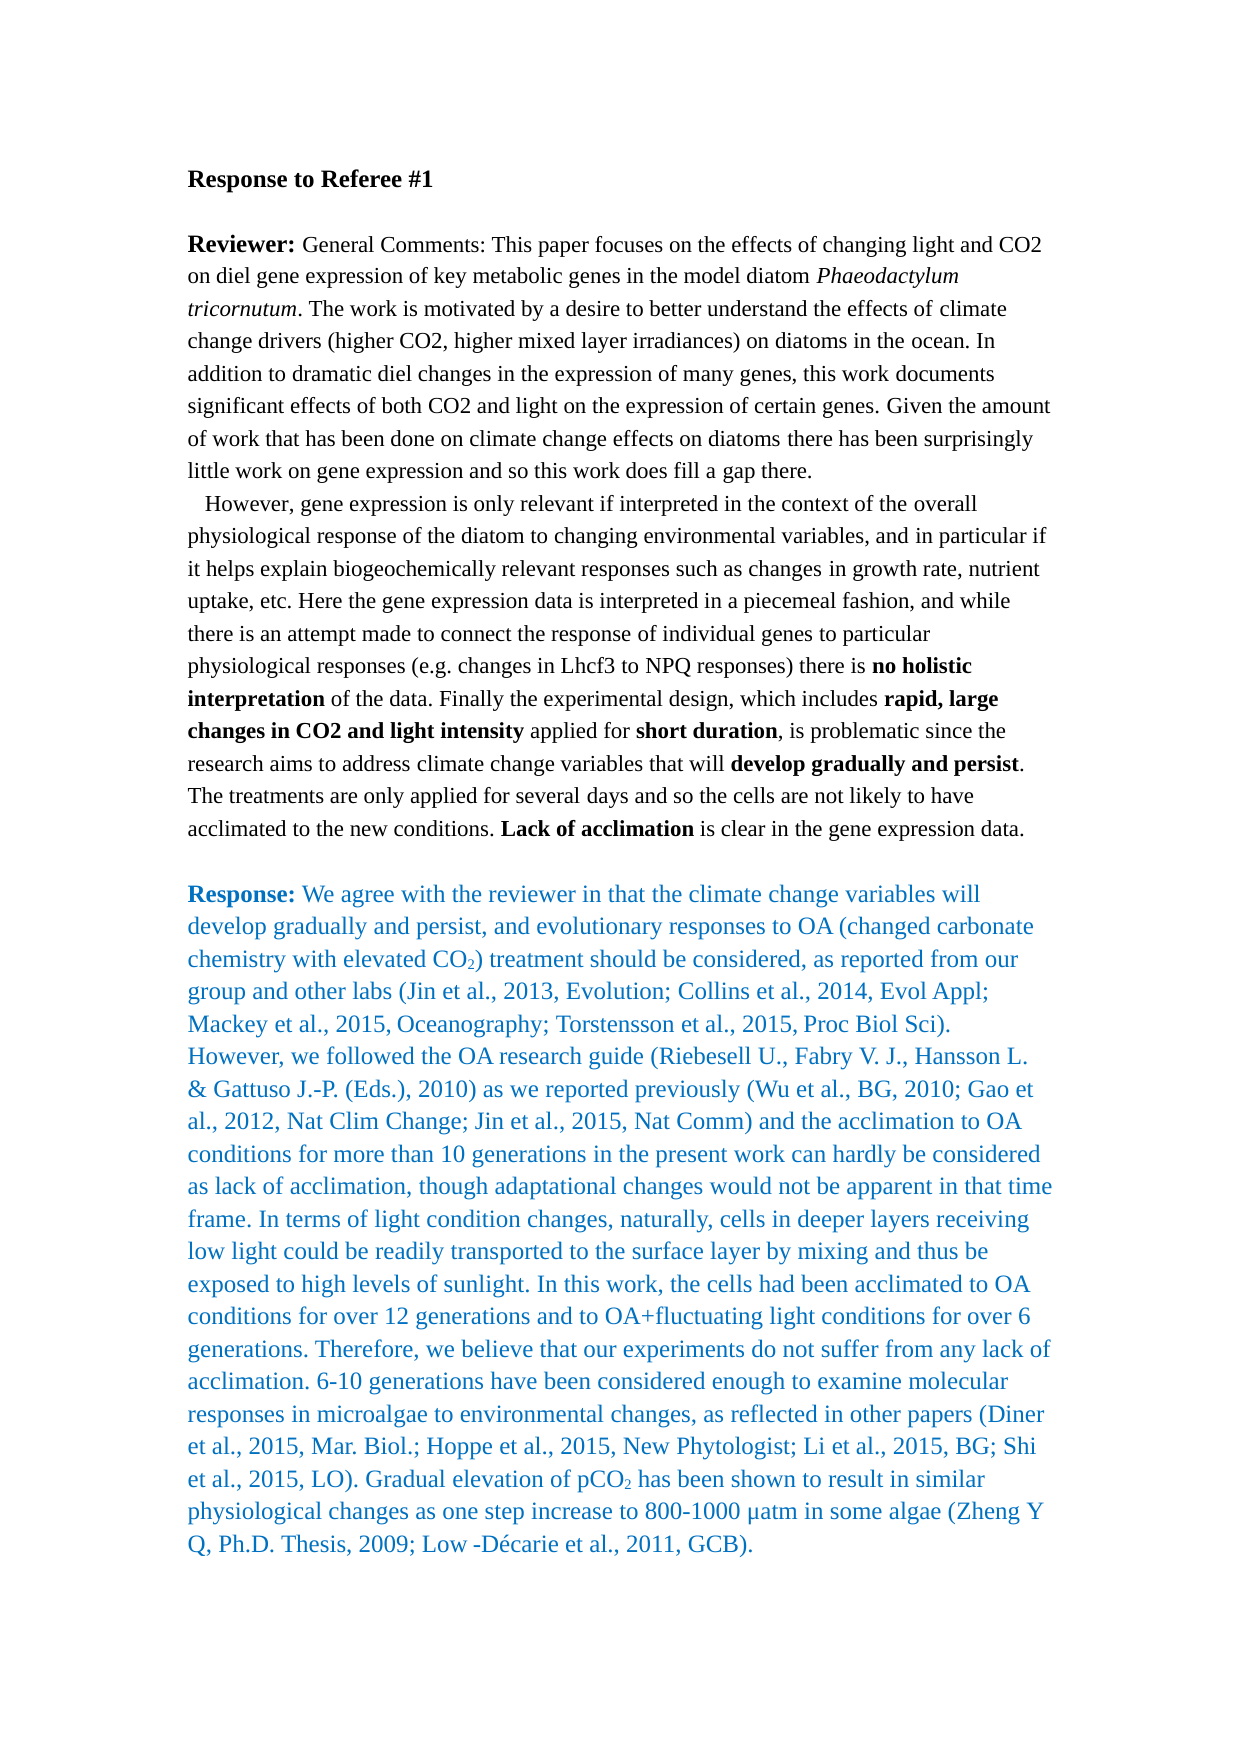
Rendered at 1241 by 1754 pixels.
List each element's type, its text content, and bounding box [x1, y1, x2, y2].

text Response to Referee #1 [187, 162, 1053, 194]
text However, gene expression is only relevant if interpreted in the context of the overall physiological response of the diatom to changing environmental variables, and in particular if it helps explain biogeochemically relevant responses such as changes in growth rate, nutrient uptake, etc. Here the gene expression data is interpreted in a piecemeal fashion, and while there is an attempt made to connect the response of individual genes to particular physiological responses (e.g. changes in Lhcf3 to NPQ responses) there is no holistic interpretation of the data. Finally the experimental design, which includes rapid, large changes in CO2 and light intensity applied for short duration, is problematic since the research aims to address climate change variables that will develop gradually and persist. The treatments are only applied for several days and so the cells are not likely to have acclimated to the new conditions. Lack of acclimation is clear in the gene expression data. [187, 487, 1053, 844]
text Response: We agree with the reviewer in that the climate change variables will develop gradually and persist, and evolutionary responses to OA (changed carbonate chemistry with elevated CO2) treatment should be considered, as reported from our group and other labs (Jin et al., 2013, Evolution; Collins et al., 2014, Evol Appl; Mackey et al., 2015, Oceanography; Torstensson et al., 2015, Proc Biol Sci). However, we followed the OA research guide (Riebesell U., Fabry V. J., Hansson L. & Gattuso J.-P. (Eds.), 2010) as we reported previously (Wu et al., BG, 2010; Gao et al., 2012, Nat Clim Change; Jin et al., 2015, Nat Comm) and the acclimation to OA conditions for more than 10 generations in the present work can hardly be considered as lack of acclimation, though adaptational changes would not be apparent in that time frame. In terms of light condition changes, naturally, cells in deeper layers receiving low light could be readily transported to the surface layer by mixing and thus be exposed to high levels of sunlight. In this work, the cells had been acclimated to OA conditions for over 12 generations and to OA+fluctuating light conditions for over 6 generations. Therefore, we believe that our experiments do not suffer from any lack of acclimation. 6-10 generations have been considered enough to examine molecular responses in microalgae to environmental changes, as reflected in other papers (Diner et al., 2015, Mar. Biol.; Hoppe et al., 2015, New Phytologist; Li et al., 2015, BG; Shi et al., 2015, LO). Gradual elevation of pCO2 has been shown to result in similar physiological changes as one step increase to 800-1000 μatm in some algae (Zheng Y Q, Ph.D. Thesis, 2009; Low -Décarie et al., 2011, GCB). [187, 877, 1053, 1559]
text Reviewer: General Comments: This paper focuses on the effects of changing light and CO2 on diel gene expression of key metabolic genes in the model diatom Phaeodactylum tricornutum. The work is motivated by a desire to better understand the effects of climate change drivers (higher CO2, higher mixed layer irradiances) on diatoms in the ocean. In addition to dramatic diel changes in the expression of many genes, this work documents significant effects of both CO2 and light on the expression of certain genes. Given the amount of work that has been done on climate change effects on diatoms there has been surprisingly little work on gene expression and so this work does fill a gap there. [187, 227, 1053, 487]
